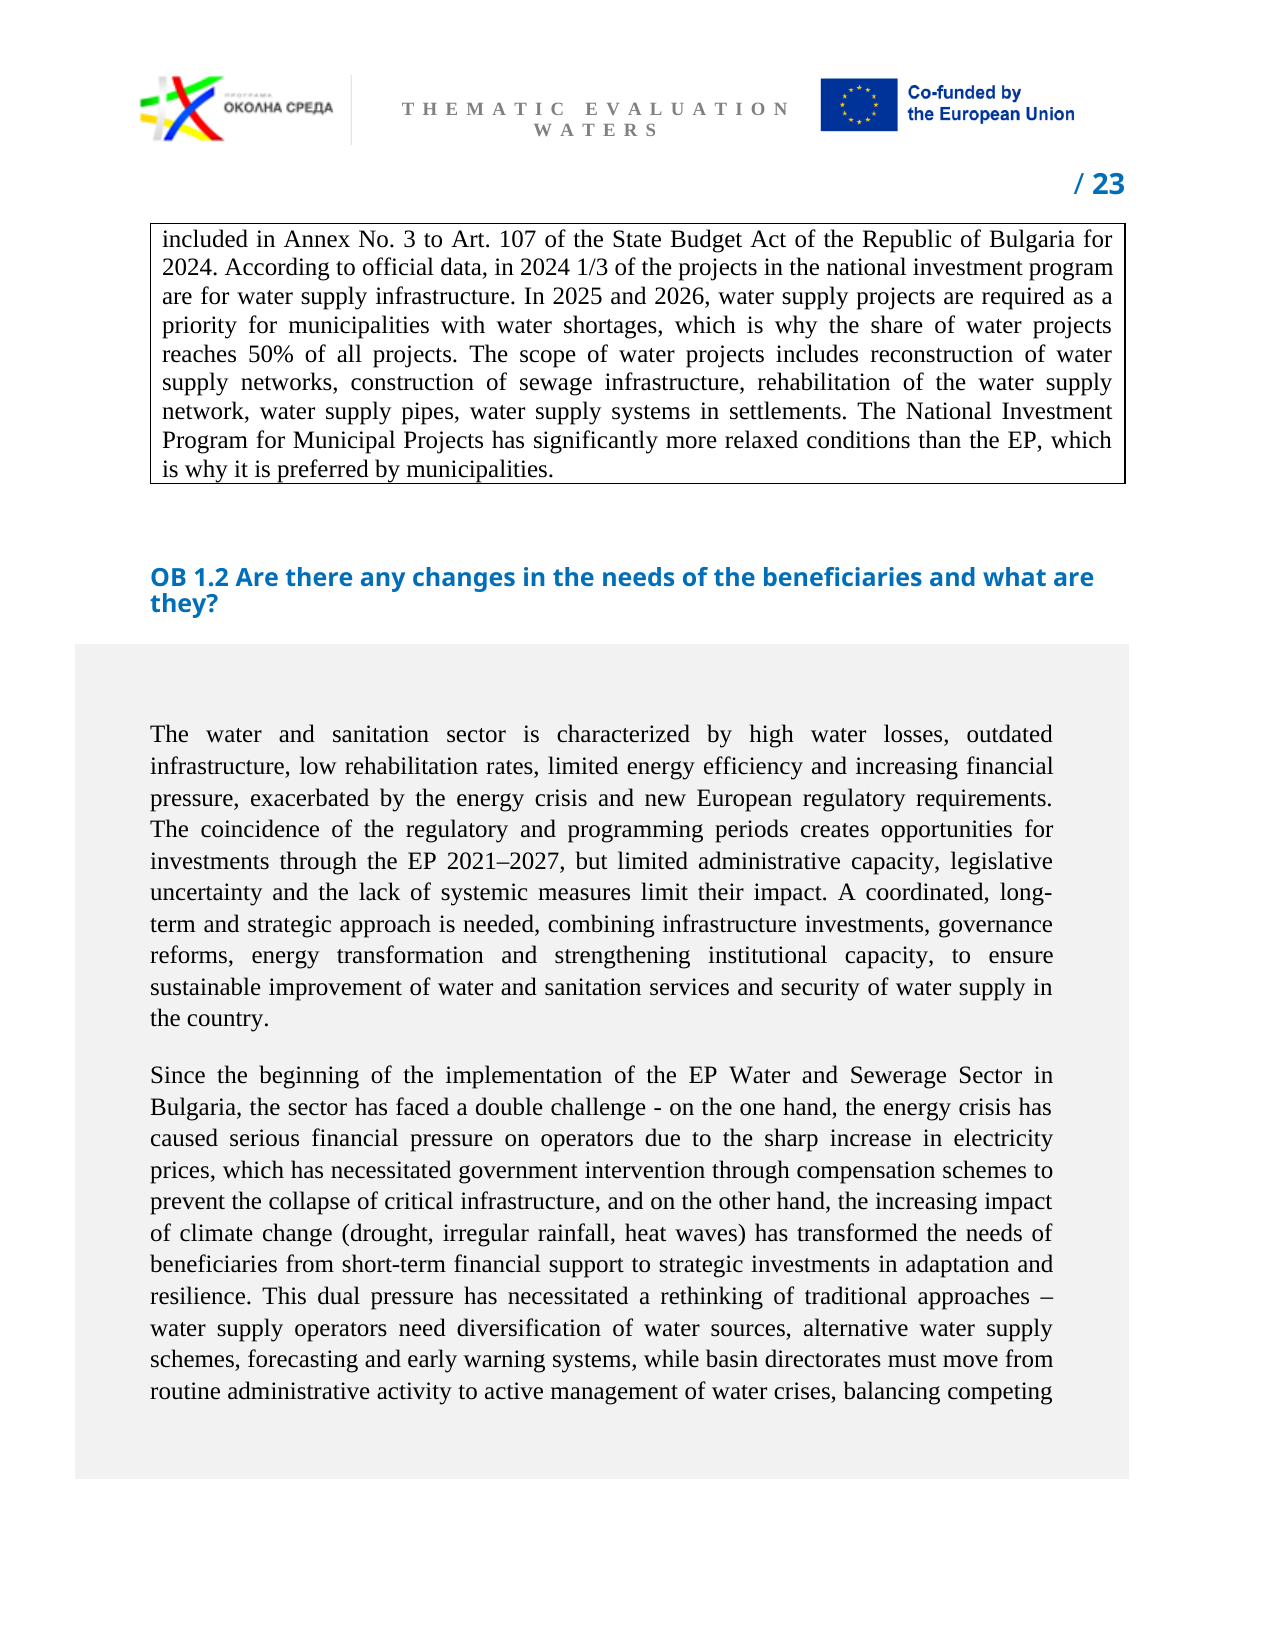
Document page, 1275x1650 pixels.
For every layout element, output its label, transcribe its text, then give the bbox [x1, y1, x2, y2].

list OB 1.2 Are there any changes in the needs of the beneficiaries and what are they? [150, 565, 1125, 619]
picture [817, 75, 1077, 135]
picture [123, 75, 353, 145]
text The water and sanitation sector is characterized by high water losses, outdated infrastructure, low rehabilitation rates, limited energy efficiency and increasing financial pressure, exacerbated by the energy crisis and new European regulatory requirements. The coincidence of the regulatory and programming periods creates opportunities for investments through the EP 2021–2027, but limited administrative capacity, legislative uncertainty and the lack of systemic measures limit their impact. A coordinated, long-term and strategic approach is needed, combining infrastructure investments, governance reforms, energy transformation and strengthening institutional capacity, to ensure sustainable improvement of water and sanitation services and security of water supply in the country. [88, 657, 1117, 985]
